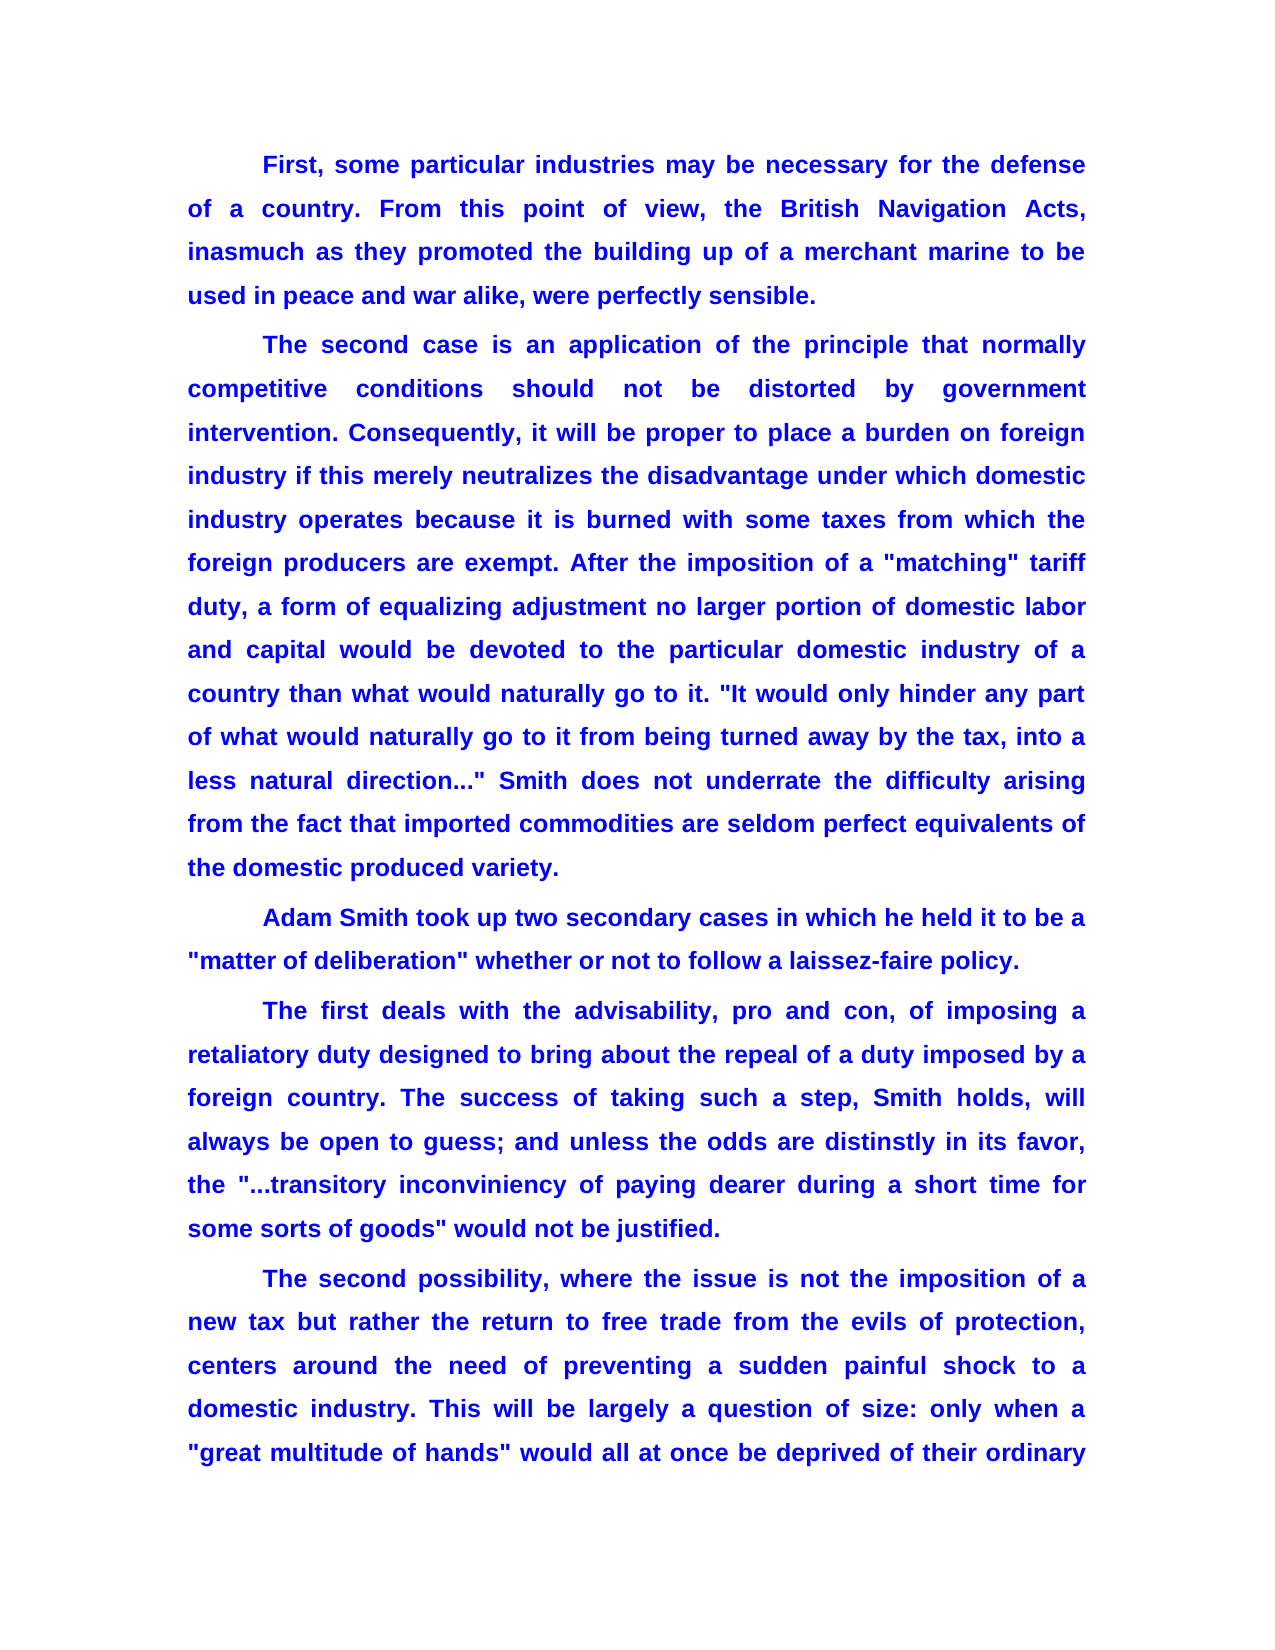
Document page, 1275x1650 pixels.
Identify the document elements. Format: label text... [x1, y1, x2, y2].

text The second case is an application of the principle that normally competitive conditions should not be distorted by government intervention. Consequently, it will be proper to place a burden on foreign industry if this merely neutralizes the disadvantage under which domestic industry operates because it is burned with some taxes from which the foreign producers are exempt. After the imposition of a "matching" tariff duty, a form of equalizing adjustment no larger portion of domestic labor and capital would be devoted to the particular domestic industry of a country than what would naturally go to it. "It would only hinder any part of what would naturally go to it from being turned away by the tax, into a less natural direction..." Smith does not underrate the difficulty arising from the fact that imported commodities are seldom perfect equivalents of the domestic produced variety. [187, 330, 1087, 882]
text Adam Smith took up two secondary cases in which he held it to be a "matter of deliberation" whether or not to follow a laissez-faire policy. [187, 903, 1087, 975]
text The first deals with the advisability, pro and con, of imposing a retaliatory duty designed to bring about the repeal of a duty imposed by a foreign country. The success of taking such a step, Smith holds, will always be open to guess; and unless the odds are distinstly in its favor, the "...transitory inconviniency of paying dearer during a short time for some sorts of goods" would not be justified. [187, 996, 1087, 1243]
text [187, 1263, 1087, 1467]
text First, some particular industries may be necessary for the defense of a country. From this point of view, the British Navigation Acts, inasmuch as they promoted the building up of a merchant marine to be used in peace and war alike, were perfectly sensible. [187, 150, 1087, 310]
